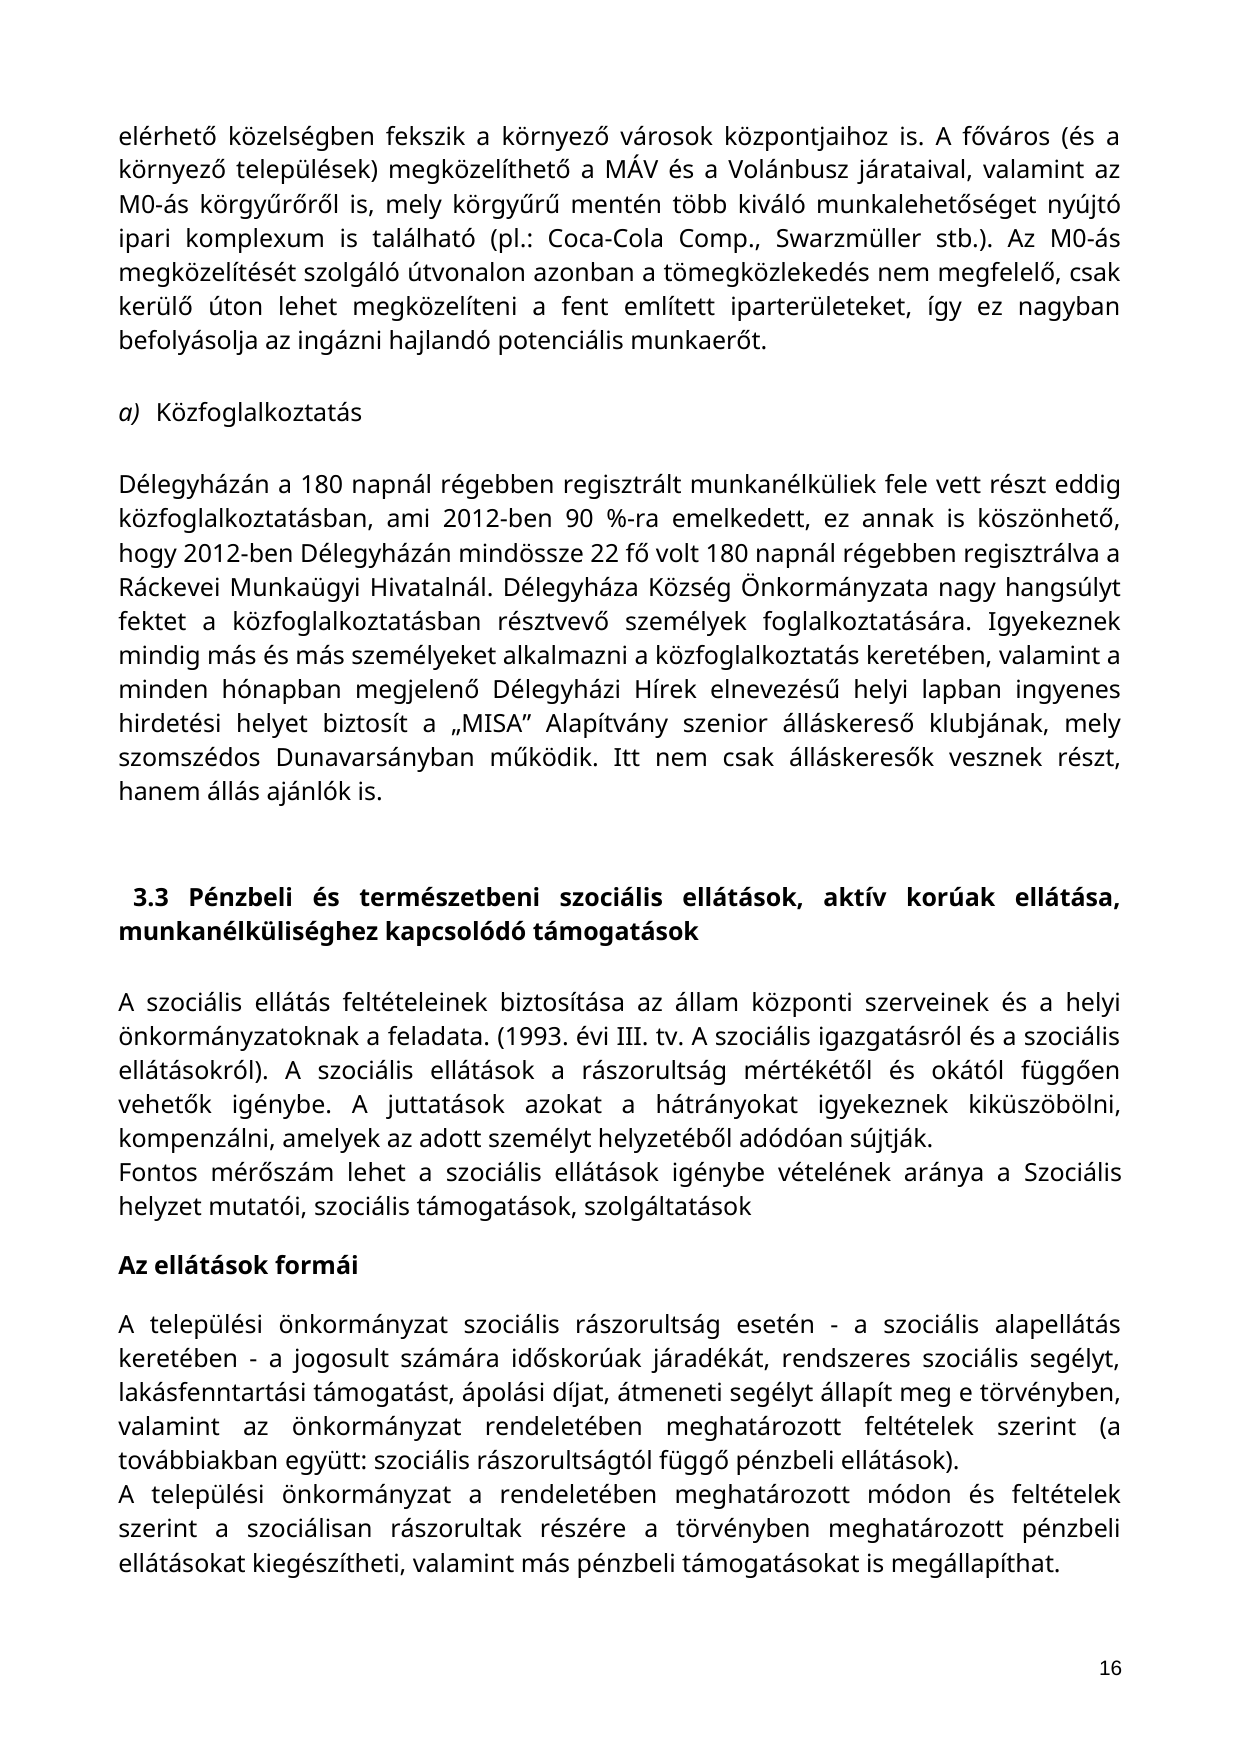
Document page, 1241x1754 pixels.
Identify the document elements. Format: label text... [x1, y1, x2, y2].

text A települési önkormányzat a rendeletében meghatározott módon és feltételek szerint a szociálisan rászorultak részére a törvényben meghatározott pénzbeli ellátásokat kiegészítheti, valamint más pénzbeli támogatásokat is megállapíthat. [118, 1477, 1122, 1579]
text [118, 118, 1122, 357]
text A szociális ellátás feltételeinek biztosítása az állam központi szerveinek és a helyi önkormányzatoknak a feladata. (1993. évi III. tv. A szociális igazgatásról és a szociális ellátásokról). A szociális ellátások a rászorultság mértékétől és okától függően vehetők igénybe. A juttatások azokat a hátrányokat igyekeznek kiküszöbölni, kompenzálni, amelyek az adott személyt helyzetéből adódóan sújtják. [118, 984, 1122, 1154]
text A települési önkormányzat szociális rászorultság esetén - a szociális alapellátás keretében - a jogosult számára időskorúak járadékát, rendszeres szociális segélyt, lakásfenntartási támogatást, ápolási díjat, átmeneti segélyt állapít meg e törvényben, valamint az önkormányzat rendeletében meghatározott feltételek szerint (a továbbiakban együtt: szociális rászorultságtól függő pénzbeli ellátások). [118, 1307, 1122, 1477]
text Fontos mérőszám lehet a szociális ellátások igénybe vételének aránya a Szociális helyzet mutatói, szociális támogatások, szolgáltatások [118, 1154, 1122, 1223]
text Az ellátások formái [118, 1248, 1122, 1282]
text 3.3 Pénzbeli és természetbeni szociális ellátások, aktív korúak ellátása, munkanélküliséghez kapcsolódó támogatások [118, 880, 1122, 948]
text Délegyházán a 180 napnál régebben regisztrált munkanélküliek fele vett részt eddig közfoglalkoztatásban, ami 2012-ben 90 %-ra emelkedett, ez annak is köszönhető, hogy 2012-ben Délegyházán mindössze 22 fő volt 180 napnál régebben regisztrálva a Ráckevei Munkaügyi Hivatalnál. Délegyháza Község Önkormányzata nagy hangsúlyt fektet a közfoglalkoztatásban résztvevő személyek foglalkoztatására. Igyekeznek mindig más és más személyeket alkalmazni a közfoglalkoztatás keretében, valamint a minden hónapban megjelenő Délegyházi Hírek elnevezésű helyi lapban ingyenes hirdetési helyet biztosít a „MISA” Alapítvány szenior álláskereső klubjának, mely szomszédos Dunavarsányban működik. Itt nem csak álláskeresők vesznek részt, hanem állás ajánlók is. [118, 467, 1122, 808]
list Közfoglalkoztatás [118, 395, 1122, 429]
